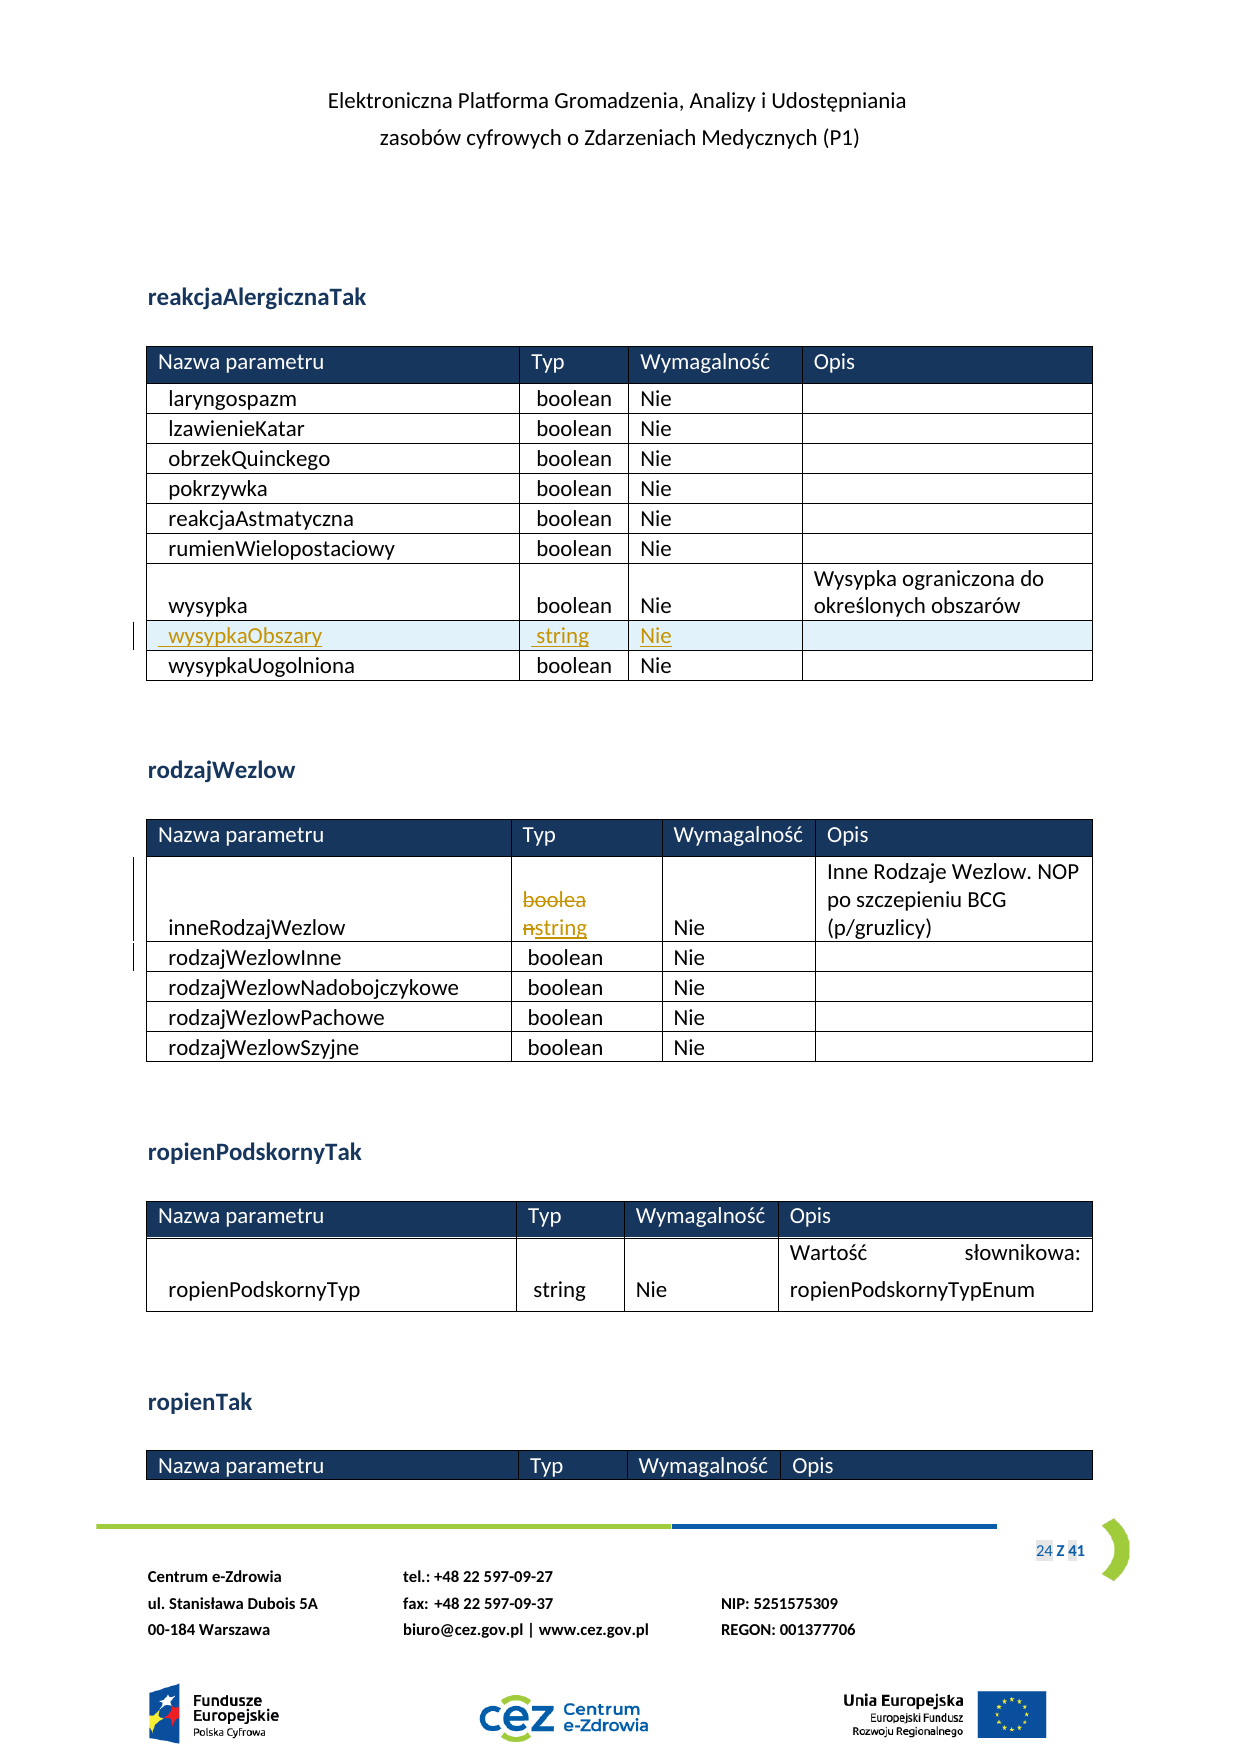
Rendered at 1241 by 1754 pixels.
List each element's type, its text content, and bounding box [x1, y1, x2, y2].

table_cell boolean [520, 564, 628, 620]
table_header Wymagalność [628, 1451, 780, 1479]
table_cell boolean [512, 1002, 662, 1031]
table_cell boolean [512, 1032, 662, 1061]
table_header Wymagalność [625, 1202, 778, 1237]
table_header Nazwa parametru [147, 820, 511, 856]
subtitle reakcjaAlergicznaTak [148, 281, 1093, 312]
table_cell Nie [663, 972, 815, 1001]
table_header Wymagalność [629, 347, 802, 383]
table_cell [803, 504, 1092, 533]
table_cell [803, 444, 1092, 473]
table_cell lzawienieKatar [147, 414, 519, 443]
table_cell boolean [520, 414, 628, 443]
table_cell [803, 651, 1092, 680]
table_cell [803, 414, 1092, 443]
table_header Typ [517, 1202, 624, 1237]
table_cell Nie [629, 444, 802, 473]
table_cell Nie [663, 1002, 815, 1031]
table_cell [512, 857, 662, 941]
table_header Opis [781, 1451, 1092, 1479]
table_cell rumienWielopostaciowy [147, 534, 519, 563]
table_cell inneRodzajWezlow [147, 857, 511, 941]
picture [477, 1694, 649, 1742]
table_cell rodzajWezlowSzyjne [147, 1032, 511, 1061]
table_cell Wysypka ograniczona do określonych obszarów [803, 564, 1092, 620]
subtitle ropienPodskornyTak [148, 1136, 1093, 1167]
table_cell string [517, 1239, 624, 1311]
table_cell Nie [625, 1239, 778, 1311]
table_cell boolean [520, 651, 628, 680]
subtitle rodzajWezlow [148, 754, 1093, 785]
table_cell reakcjaAstmatyczna [147, 504, 519, 533]
table_cell Wartość słownikowa: ropienPodskornyTypEnum [779, 1239, 1092, 1311]
table_cell Nie [629, 564, 802, 620]
table_header Typ [512, 820, 662, 856]
table_cell Nie [629, 474, 802, 503]
table_header Opis [779, 1202, 1092, 1237]
picture [1101, 1518, 1130, 1581]
subtitle ropienTak [148, 1386, 1093, 1416]
table_cell [816, 1032, 1092, 1061]
table_cell Nie [629, 384, 802, 413]
table_cell [816, 972, 1092, 1001]
table_cell Nie [663, 857, 815, 941]
table_cell rodzajWezlowInne [147, 942, 511, 971]
table_cell obrzekQuinckego [147, 444, 519, 473]
table_cell Inne Rodzaje Wezlow. NOP po szczepieniu BCG (p/gruzlicy) [816, 857, 1092, 941]
table_cell Nie [663, 1032, 815, 1061]
table_cell Nie [629, 651, 802, 680]
table_cell [803, 384, 1092, 413]
table_cell rodzajWezlowNadobojczykowe [147, 972, 511, 1001]
table_cell boolean [520, 504, 628, 533]
table_header Typ [520, 347, 628, 383]
table_cell boolean [512, 972, 662, 1001]
table_cell laryngospazm [147, 384, 519, 413]
table_cell ropienPodskornyTyp [147, 1239, 516, 1311]
table_cell [803, 474, 1092, 503]
table_cell boolean [520, 474, 628, 503]
table_cell [816, 942, 1092, 971]
table_cell boolean [520, 534, 628, 563]
table_header Nazwa parametru [147, 1202, 516, 1237]
table_cell boolean [520, 444, 628, 473]
table_cell Nie [629, 534, 802, 563]
table_cell Nie [629, 414, 802, 443]
table_cell [803, 534, 1092, 563]
table_header Nazwa parametru [147, 347, 519, 383]
table_cell rodzajWezlowPachowe [147, 1002, 511, 1031]
table_header Opis [816, 820, 1092, 856]
table_cell wysypkaUogolniona [147, 651, 519, 680]
picture [835, 1689, 1055, 1739]
table_header Nazwa parametru [147, 1451, 518, 1479]
table_cell boolean [520, 384, 628, 413]
table_cell [816, 1002, 1092, 1031]
table_header Typ [519, 1451, 627, 1479]
table_cell Nie [663, 942, 815, 971]
picture [142, 1680, 285, 1746]
table_cell Nie [629, 504, 802, 533]
table_cell wysypka [147, 564, 519, 620]
table_header Opis [803, 347, 1092, 383]
table_header Wymagalność [663, 820, 815, 856]
table_cell pokrzywka [147, 474, 519, 503]
table_cell boolean [512, 942, 662, 971]
